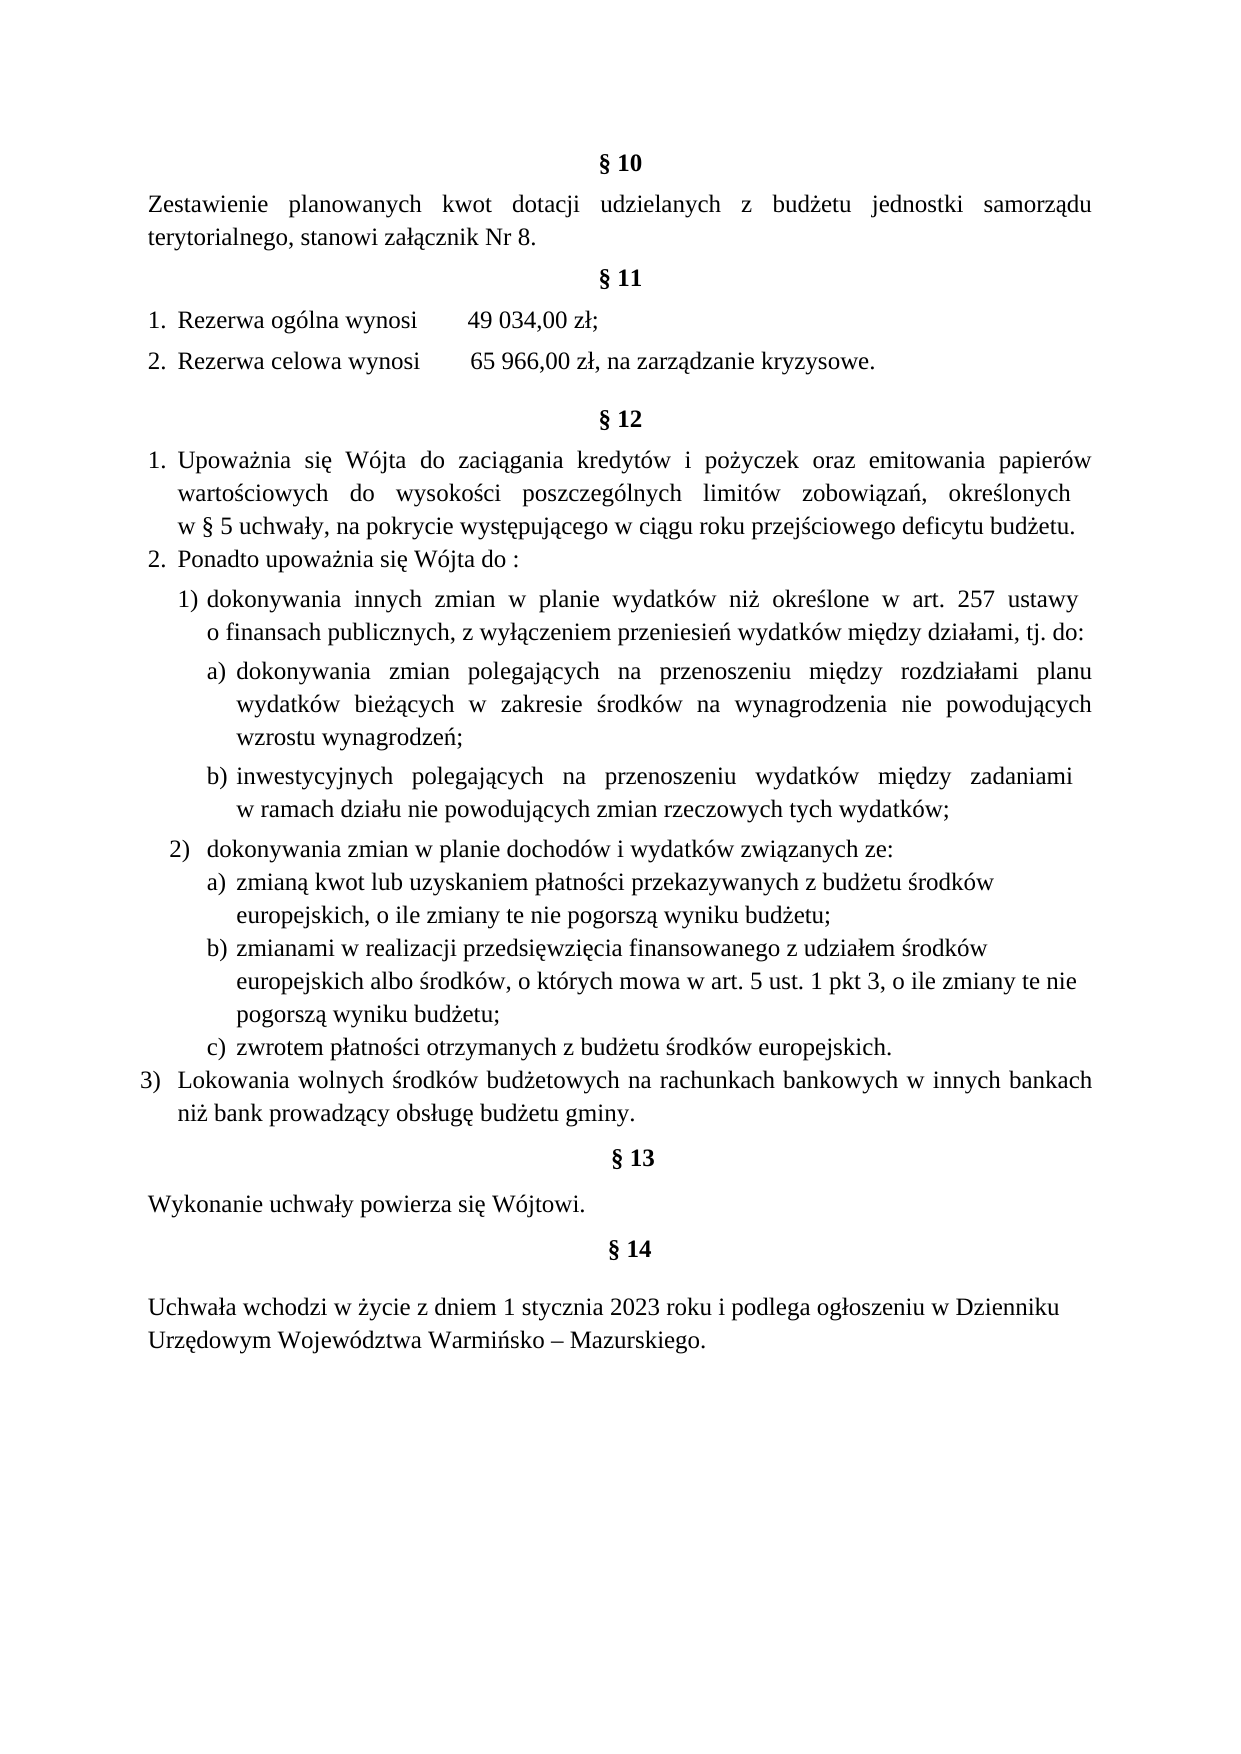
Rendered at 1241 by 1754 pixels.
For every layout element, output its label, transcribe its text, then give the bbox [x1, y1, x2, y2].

list Lokowania wolnych środków budżetowych na rachunkach bankowych w innych bankach niż bank prowadzący obsługę budżetu gminy. [140, 1065, 1093, 1127]
list Rezerwa celowa wynosi 65 966,00 zł, na zarządzanie kryzysowe. [148, 346, 1093, 375]
list zwrotem płatności otrzymanych z budżetu środków europejskich. [207, 1032, 1093, 1061]
list dokonywania innych zmian w planie wydatków niż określone w art. 257 ustawy o finansach publicznych, z wyłączeniem przeniesień wydatków między działami, tj. do: [177, 584, 1093, 646]
text Zestawienie planowanych kwot dotacji udzielanych z budżetu jednostki samorządu terytorialnego, stanowi załącznik Nr 8. [148, 189, 1093, 251]
text § 12 [148, 404, 1093, 433]
list zmianą kwot lub uzyskaniem płatności przekazywanych z budżetu środków europejskich, o ile zmiany te nie pogorszą wyniku budżetu; [207, 867, 1093, 928]
list Ponadto upoważnia się Wójta do : [148, 544, 1093, 573]
list Upoważnia się Wójta do zaciągania kredytów i pożyczek oraz emitowania papierów wartościowych do wysokości poszczególnych limitów zobowiązań, określonych w § 5 uchwały, na pokrycie występującego w ciągu roku przejściowego deficytu budżetu. [148, 445, 1093, 540]
text § 10 [148, 148, 1093, 176]
text Wykonanie uchwały powierza się Wójtowi. [148, 1189, 1093, 1218]
list Rezerwa ogólna wynosi 49 034,00 zł; [148, 305, 1093, 333]
list dokonywania zmian w planie dochodów i wydatków związanych ze: [169, 834, 1093, 862]
text § 14 [148, 1234, 1093, 1263]
list dokonywania zmian polegających na przenoszeniu między rozdziałami planu wydatków bieżących w zakresie środków na wynagrodzenia nie powodujących wzrostu wynagrodzeń; [207, 656, 1093, 751]
text § 11 [148, 263, 1093, 292]
list zmianami w realizacji przedsięwzięcia finansowanego z udziałem środków europejskich albo środków, o których mowa w art. 5 ust. 1 pkt 3, o ile zmiany te nie pogorszą wyniku budżetu; [207, 933, 1093, 1027]
text Uchwała wchodzi w życie z dniem 1 stycznia 2023 roku i podlega ogłoszeniu w Dzienniku Urzędowym Województwa Warmińsko – Mazurskiego. [148, 1292, 1093, 1354]
text § 13 [148, 1143, 1093, 1172]
list inwestycyjnych polegających na przenoszeniu wydatków między zadaniami w ramach działu nie powodujących zmian rzeczowych tych wydatków; [207, 761, 1093, 823]
